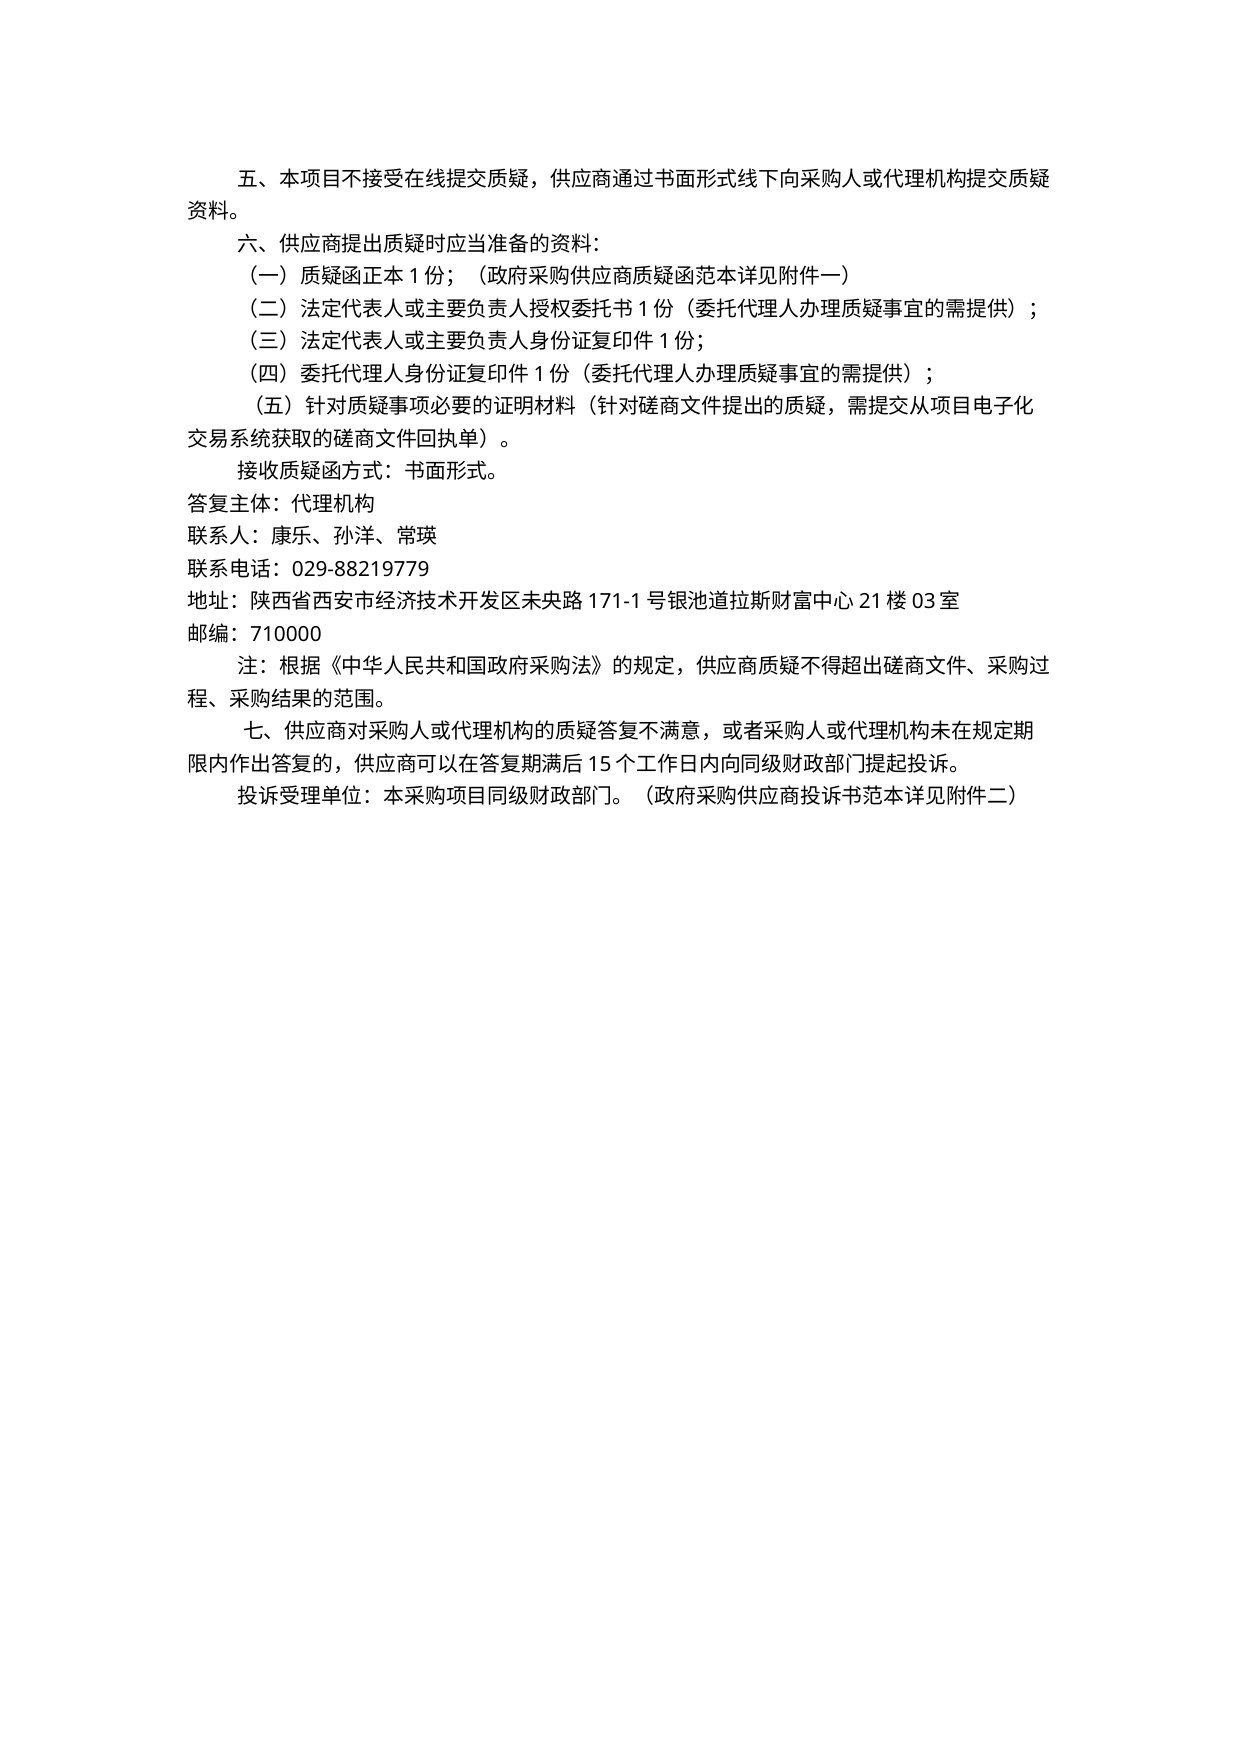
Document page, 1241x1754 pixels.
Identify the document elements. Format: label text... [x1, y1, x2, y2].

text 注：根据《中华人民共和国政府采购法》的规定，供应商质疑不得超出磋商文件、采购过程、采购结果的范围。 [187, 649, 1053, 714]
text 七、供应商对采购人或代理机构的质疑答复不满意，或者采购人或代理机构未在规定期限内作出答复的，供应商可以在答复期满后15个工作日内向同级财政部门提起投诉。 [187, 714, 1053, 779]
text 地址：陕西省西安市经济技术开发区未央路171-1号银池道拉斯财富中心21楼03室 [187, 584, 1053, 617]
text （二）法定代表人或主要负责人授权委托书1份（委托代理人办理质疑事宜的需提供）； [187, 292, 1053, 324]
text 投诉受理单位：本采购项目同级财政部门。（政府采购供应商投诉书范本详见附件二） [187, 779, 1053, 812]
text 联系电话：029-88219779 [187, 552, 1053, 584]
text 接收质疑函方式：书面形式。 [187, 454, 1053, 487]
text 邮编：710000 [187, 617, 1053, 649]
text 六、供应商提出质疑时应当准备的资料： [187, 227, 1053, 259]
text （五）针对质疑事项必要的证明材料（针对磋商文件提出的质疑，需提交从项目电子化交易系统获取的磋商文件回执单）。 [187, 389, 1053, 454]
text （一）质疑函正本1份；（政府采购供应商质疑函范本详见附件一） [187, 259, 1053, 292]
text （三）法定代表人或主要负责人身份证复印件1份； [187, 324, 1053, 357]
text 五、本项目不接受在线提交质疑，供应商通过书面形式线下向采购人或代理机构提交质疑资料。 [187, 162, 1053, 227]
text （四）委托代理人身份证复印件1份（委托代理人办理质疑事宜的需提供）； [187, 357, 1053, 389]
text 联系人：康乐、孙洋、常瑛 [187, 519, 1053, 552]
text 答复主体：代理机构 [187, 487, 1053, 519]
